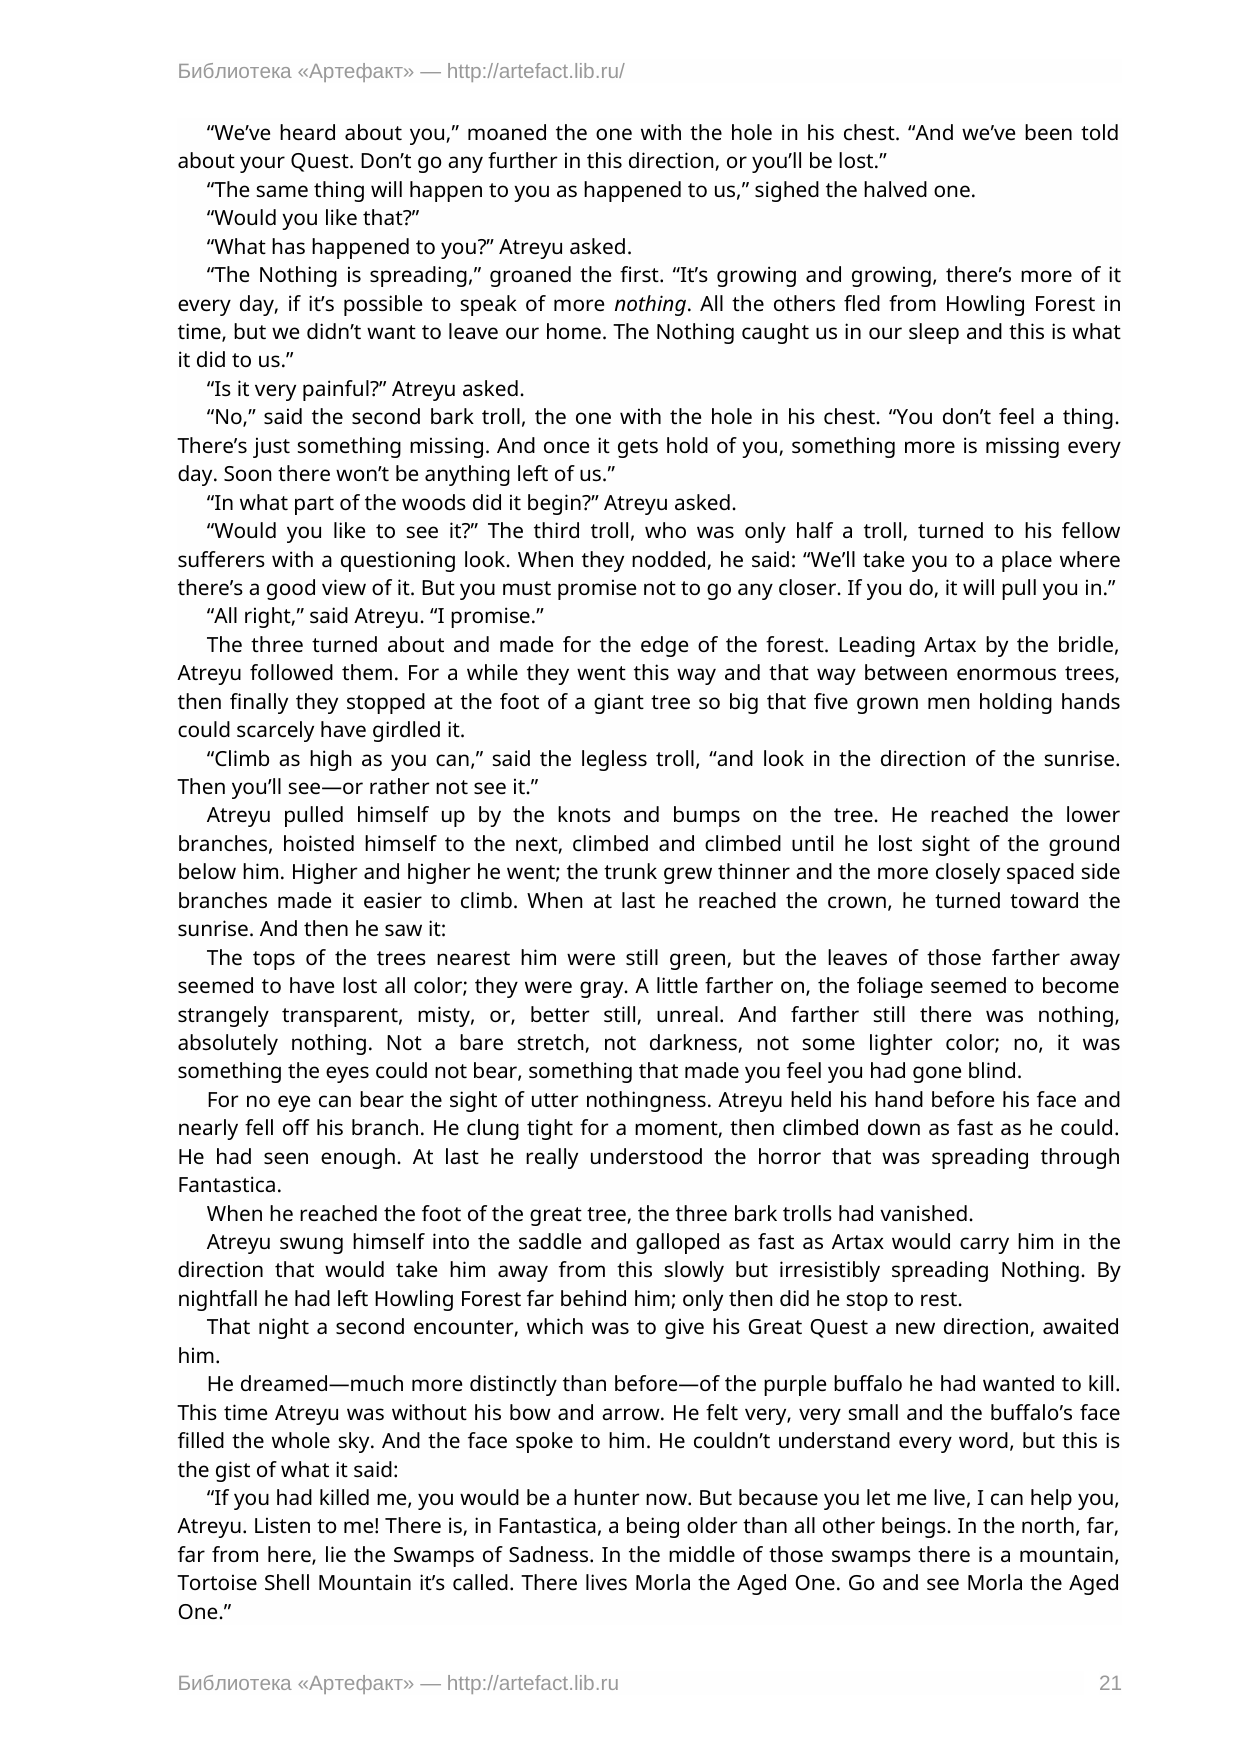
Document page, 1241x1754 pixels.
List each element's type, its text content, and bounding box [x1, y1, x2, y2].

text “All right,” said Atreyu. “I promise.” [177, 602, 1122, 630]
text He dreamed—much more distinctly than before—of the purple buffalo he had wanted to kill. This time Atreyu was without his bow and arrow. He felt very, very small and the buffalo’s face filled the whole sky. And the face spoke to him. He couldn’t understand every word, but this is the gist of what it said: [177, 1369, 1122, 1483]
text The tops of the trees nearest him were still green, but the leaves of those farther away seemed to have lost all color; they were gray. A little farther on, the foliage seemed to become strangely transparent, misty, or, better still, unreal. And farther still there was nothing, absolutely nothing. Not a bare stretch, not darkness, not some lighter color; no, it was something the eyes could not bear, something that made you feel you had gone blind. [177, 943, 1122, 1085]
text When he reached the foot of the great tree, the three bark trolls had vanished. [177, 1199, 1122, 1227]
text “We’ve heard about you,” moaned the one with the hole in his chest. “And we’ve been told about your Quest. Don’t go any further in this direction, or you’ll be lost.” [177, 118, 1122, 175]
text “Climb as high as you can,” said the legless troll, “and look in the direction of the sunrise. Then you’ll see—or rather not see it.” [177, 744, 1122, 801]
text “Would you like to see it?” The third troll, who was only half a troll, turned to his fellow sufferers with a questioning look. When they nodded, he said: “We’ll take you to a place where there’s a good view of it. But you must promise not to go any closer. If you do, it will pull you in.” [177, 516, 1122, 602]
text “No,” said the second bark troll, the one with the hole in his chest. “You don’t feel a thing. There’s just something missing. And once it gets hold of you, something more is missing every day. Soon there won’t be anything left of us.” [177, 402, 1122, 488]
text For no eye can bear the sight of utter nothingness. Atreyu held his hand before his face and nearly fell off his branch. He clung tight for a moment, then climbed down as fast as he could. He had seen enough. At last he really understood the horror that was spreading through Fantastica. [177, 1085, 1122, 1199]
text “What has happened to you?” Atreyu asked. [177, 232, 1122, 260]
text Atreyu pulled himself up by the knots and bumps on the tree. He reached the lower branches, hoisted himself to the next, climbed and climbed until he lost sight of the ground below him. Higher and higher he went; the trunk grew thinner and the more closely spaced side branches made it easier to climb. When at last he reached the crown, he turned toward the sunrise. And then he saw it: [177, 801, 1122, 943]
text “If you had killed me, you would be a hunter now. But because you let me live, I can help you, Atreyu. Listen to me! There is, in Fantastica, a being older than all other beings. In the north, far, far from here, lie the Swamps of Sadness. In the middle of those swamps there is a mountain, Tortoise Shell Mountain it’s called. There lives Morla the Aged One. Go and see Morla the Aged One.” [177, 1483, 1122, 1625]
text “Is it very painful?” Atreyu asked. [177, 374, 1122, 402]
text The three turned about and made for the edge of the forest. Leading Artax by the bridle, Atreyu followed them. For a while they went this way and that way between enormous trees, then finally they stopped at the foot of a giant tree so big that five grown men holding hands could scarcely have girdled it. [177, 630, 1122, 744]
text “The same thing will happen to you as happened to us,” sighed the halved one. [177, 175, 1122, 203]
text That night a second encounter, which was to give his Great Quest a new direction, awaited him. [177, 1312, 1122, 1369]
text “In what part of the woods did it begin?” Atreyu asked. [177, 488, 1122, 516]
text “Would you like that?” [177, 203, 1122, 232]
text “The Nothing is spreading,” groaned the first. “It’s growing and growing, there’s more of it every day, if it’s possible to speak of more nothing. All the others fled from Howling Forest in time, but we didn’t want to leave our home. The Nothing caught us in our sleep and this is what it did to us.” [177, 260, 1122, 374]
text Atreyu swung himself into the saddle and galloped as fast as Artax would carry him in the direction that would take him away from this slowly but irresistibly spreading Nothing. By nightfall he had left Howling Forest far behind him; only then did he stop to rest. [177, 1227, 1122, 1312]
